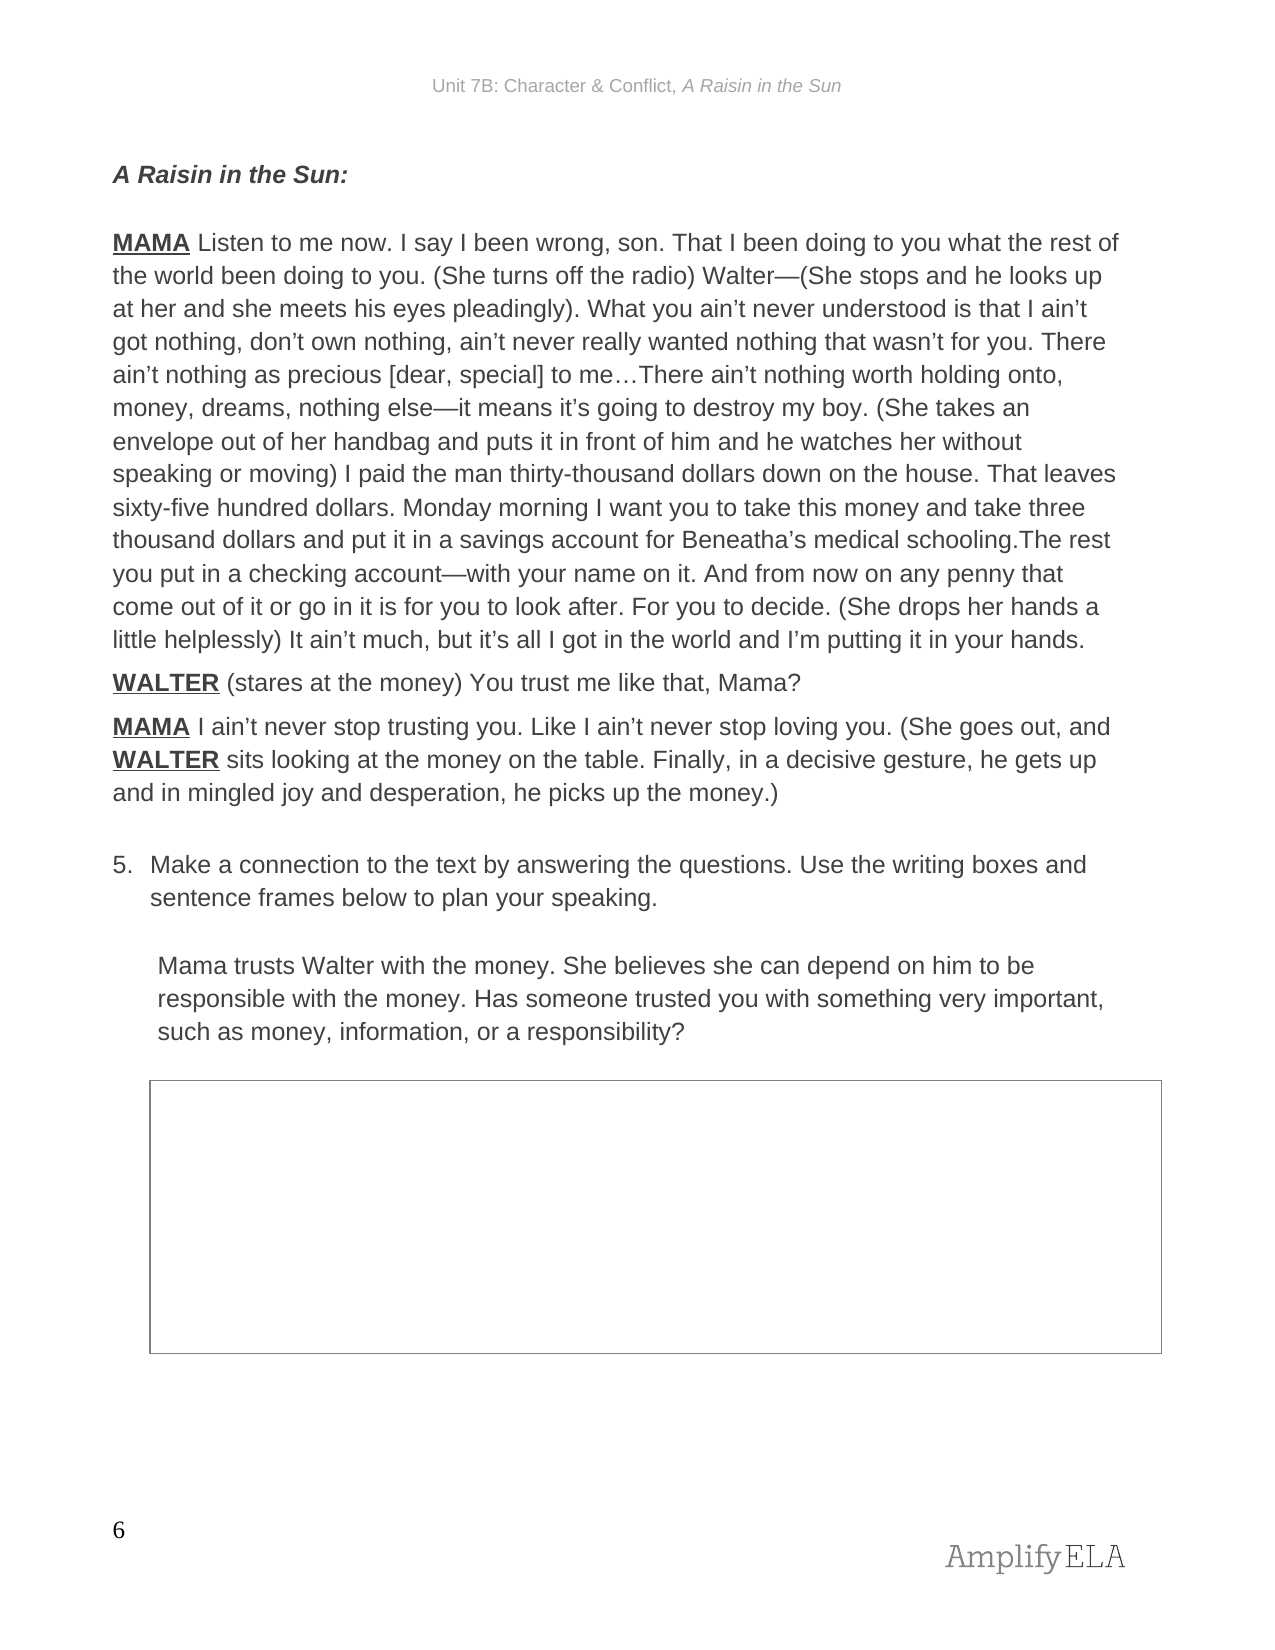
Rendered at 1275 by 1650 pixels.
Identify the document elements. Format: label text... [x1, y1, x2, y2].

text WALTER (stares at the money) You trust me like that, Mama? [112, 668, 1122, 697]
text MAMA Listen to me now. I say I been wrong, son. That I been doing to you what the rest of the world been doing to you. (She turns off the radio) Walter—(She stops and he looks up at her and she meets his eyes pleadingly). What you ain’t never understood is that I ain’t got nothing, don’t own nothing, ain’t never really wanted nothing that wasn’t for you. There ain’t nothing as precious [dear, special] to me…There ain’t nothing worth holding onto, money, dreams, nothing else—it means it’s going to destroy my boy. (She takes an envelope out of her handbag and puts it in front of him and he watches her without speaking or moving) I paid the man thirty-thousand dollars down on the house. That leaves sixty-five hundred dollars. Monday morning I want you to take this money and take three thousand dollars and put it in a savings account for Beneatha’s medical schooling.The rest you put in a checking account—with your name on it. And from now on any penny that come out of it or go in it is for you to look after. For you to decide. (She drops her hands a little helplessly) It ain’t much, but it’s all I got in the world and I’m putting it in your hands. [112, 228, 1122, 653]
picture [945, 1544, 1125, 1575]
table_header [151, 1081, 1161, 1353]
text Make a connection to the text by answering the questions. Use the writing boxes and sentence frames below to plan your speaking. [112, 850, 1162, 912]
list Mama trusts Walter with the money. She believes she can depend on him to be responsible with the money. Has someone trusted you with something very important, such as money, information, or a responsibility? [157, 951, 1162, 1046]
text MAMA I ain’t never stop trusting you. Like I ain’t never stop loving you. (She goes out, and WALTER sits looking at the money on the table. Finally, in a decisive gesture, he gets up and in mingled joy and desperation, he picks up the money.) [112, 712, 1122, 806]
text A Raisin in the Sun: [112, 161, 1122, 189]
